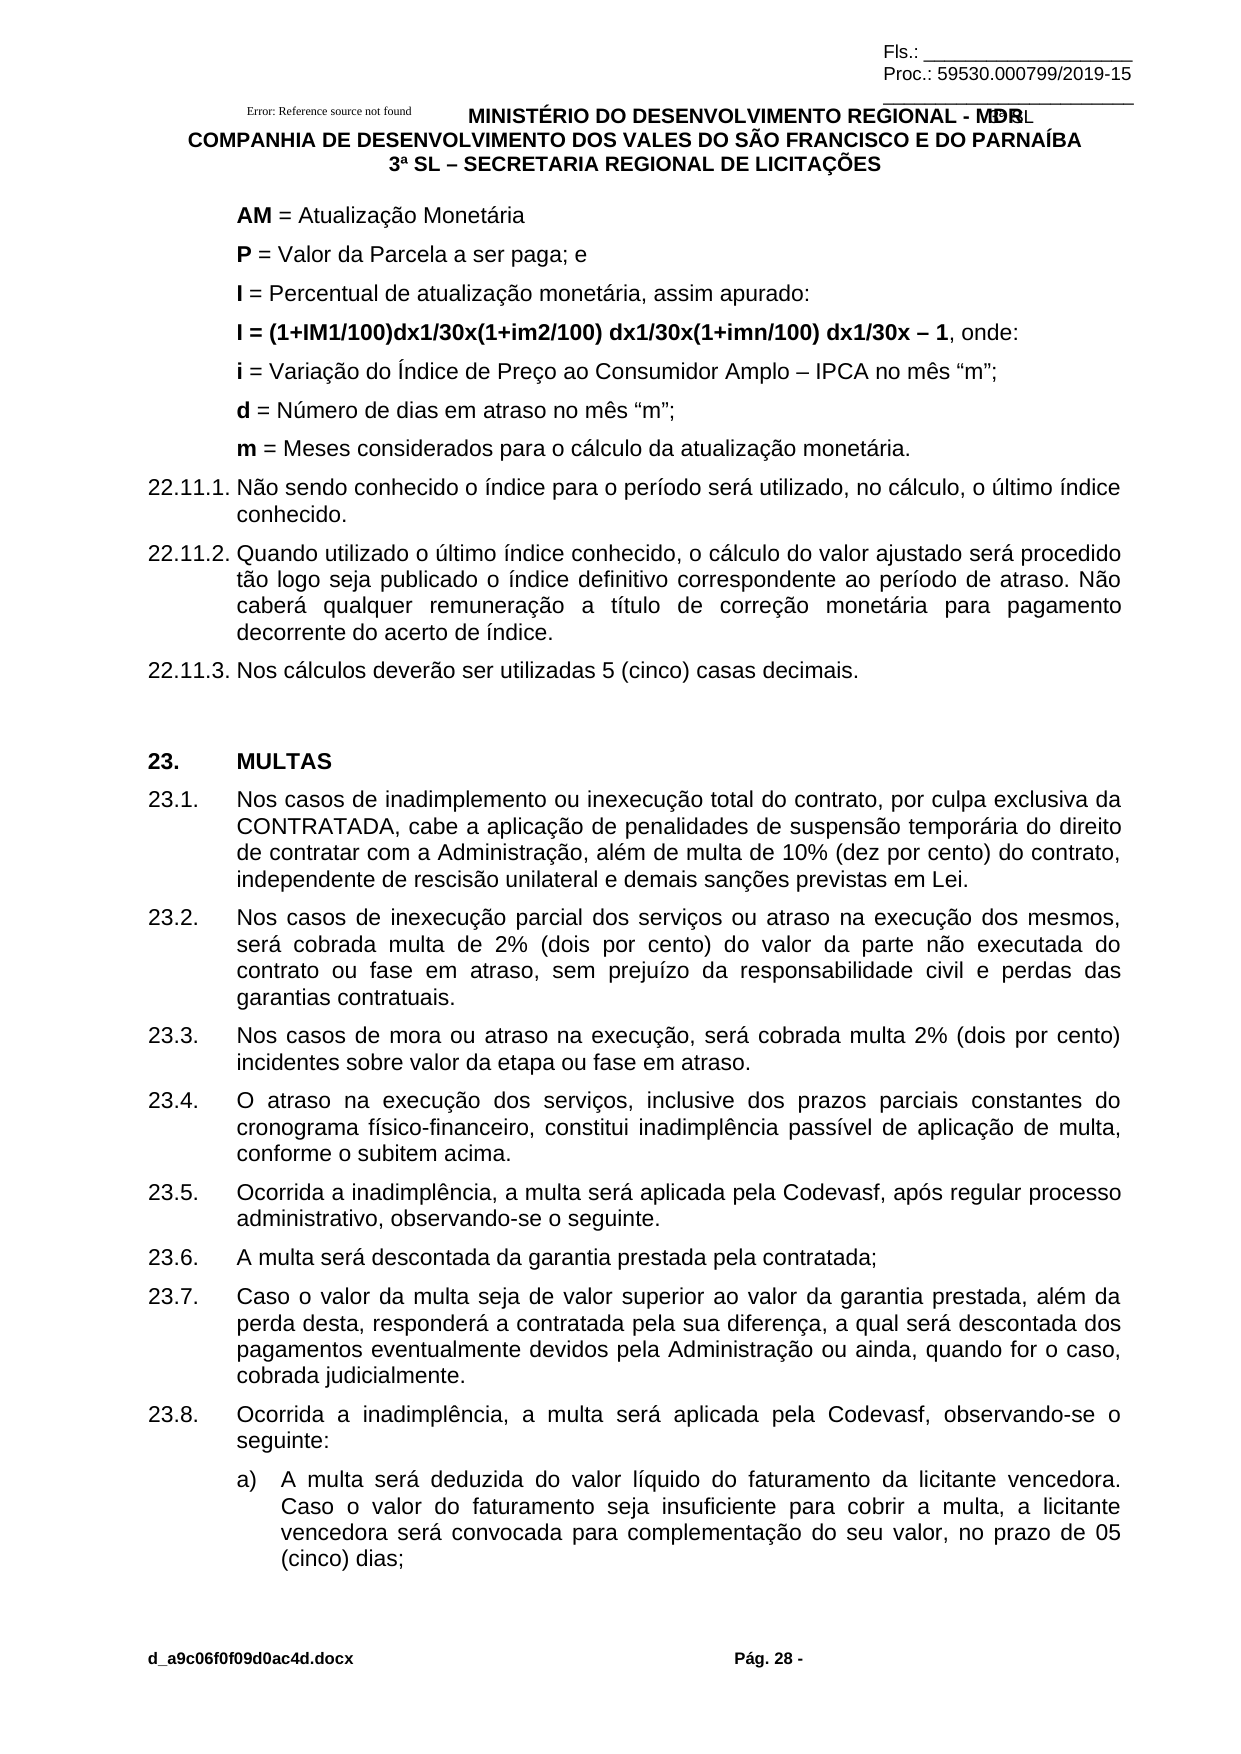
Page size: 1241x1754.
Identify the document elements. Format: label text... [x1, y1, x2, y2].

text I = Percentual de atualização monetária, assim apurado: [236, 280, 1122, 306]
list O atraso na execução dos serviços, inclusive dos prazos parciais constantes do cronograma físico-financeiro, constitui inadimplência passível de aplicação de multa, conforme o subitem acima. [148, 1087, 1122, 1167]
list Nos casos de mora ou atraso na execução, será cobrada multa 2% (dois por cento) incidentes sobre valor da etapa ou fase em atraso. [148, 1022, 1122, 1075]
text I = (1+IM1/100)dx1/30x(1+im2/100) dx1/30x(1+imn/100) dx1/30x – 1, onde: [236, 319, 1122, 345]
text AM = Atualização Monetária [236, 202, 1122, 229]
list Caso o valor da multa seja de valor superior ao valor da garantia prestada, além da perda desta, responderá a contratada pela sua diferença, a qual será descontada dos pagamentos eventualmente devidos pela Administração ou ainda, quando for o caso, cobrada judicialmente. [148, 1283, 1122, 1388]
list Quando utilizado o último índice conhecido, o cálculo do valor ajustado será procedido tão logo seja publicado o índice definitivo correspondente ao período de atraso. Não caberá qualquer remuneração a título de correção monetária para pagamento decorrente do acerto de índice. [148, 539, 1122, 645]
list Ocorrida a inadimplência, a multa será aplicada pela Codevasf, observando-se o seguinte: [148, 1401, 1122, 1454]
text d = Número de dias em atraso no mês “m”; [236, 397, 1122, 423]
text i = Variação do Índice de Preço ao Consumidor Amplo – IPCA no mês “m”; [236, 358, 1122, 384]
list A multa será descontada da garantia prestada pela contratada; [148, 1244, 1122, 1271]
list Nos casos de inexecução parcial dos serviços ou atraso na execução dos mesmos, será cobrada multa de 2% (dois por cento) do valor da parte não executada do contrato ou fase em atraso, sem prejuízo da responsabilidade civil e perdas das garantias contratuais. [148, 904, 1122, 1010]
list Não sendo conhecido o índice para o período será utilizado, no cálculo, o último índice conhecido. [148, 474, 1122, 527]
list Nos casos de inadimplemento ou inexecução total do contrato, por culpa exclusiva da CONTRATADA, cabe a aplicação de penalidades de suspensão temporária do direito de contratar com a Administração, além de multa de 10% (dez por cento) do contrato, independente de rescisão unilateral e demais sanções previstas em Lei. [148, 786, 1122, 892]
text a) A multa será deduzida do valor líquido do faturamento da licitante vencedora. Caso o valor do faturamento seja insuficiente para cobrir a multa, a licitante vencedora será convocada para complementação do seu valor, no prazo de 05 (cinco) dias; [236, 1466, 1122, 1572]
list Nos cálculos deverão ser utilizadas 5 (cinco) casas decimais. [148, 657, 1122, 684]
text m = Meses considerados para o cálculo da atualização monetária. [236, 435, 1122, 462]
list Ocorrida a inadimplência, a multa será aplicada pela Codevasf, após regular processo administrativo, observando-se o seguinte. [148, 1179, 1122, 1232]
text P = Valor da Parcela a ser paga; e [236, 241, 1122, 267]
list MULTAS [148, 748, 1122, 774]
